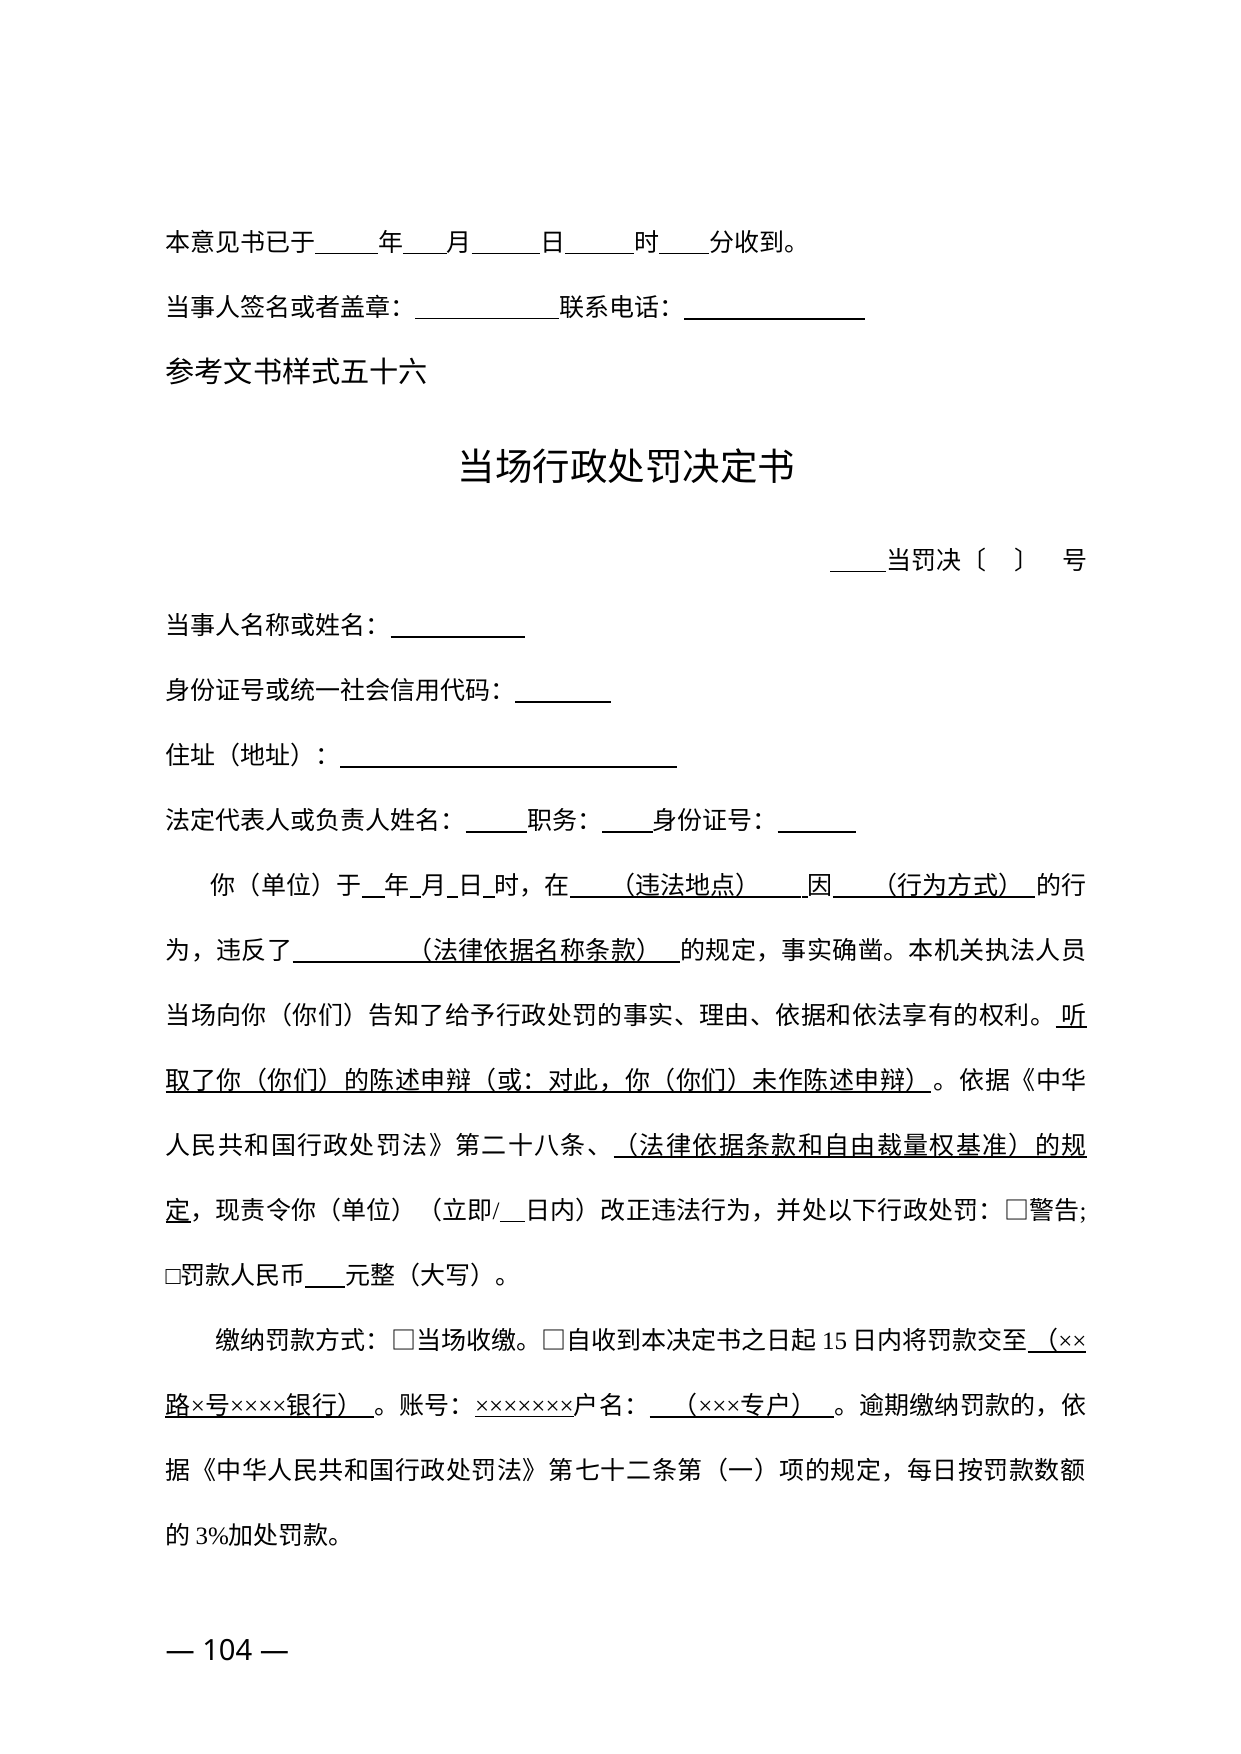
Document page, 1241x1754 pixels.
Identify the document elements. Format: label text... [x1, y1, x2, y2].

text 参考文书样式五十六 [165, 338, 1087, 403]
text 当罚决〔 〕 号 [165, 526, 1087, 591]
text 缴纳罚款方式：□当场收缴。□自收到本决定书之日起15日内将罚款交至 （××路×号××××银行） 。账号：×××××××户名： （×××专户） 。逾期缴纳罚款的，依据《中华人民共和国行政处罚法》第七十二条第（一）项的规定，每日按罚款数额的3%加处罚款。 [165, 1306, 1087, 1566]
text 当事人签名或者盖章： 联系电话： [165, 273, 1087, 338]
text 本意见书已于 年 月 日 时 分收到。 [165, 208, 1087, 273]
text 住址（地址）： [165, 721, 1087, 786]
text 当事人名称或姓名： [165, 591, 1087, 656]
text 当场行政处罚决定书 [165, 432, 1087, 497]
text 你（单位）于 年 月 日 时，在 （违法地点） 因 （行为方式） 的行为，违反了 （法律依据名称条款） 的规定，事实确凿。本机关执法人员当场向你（你们）告知了给予行政处罚的事实、理由、依据和依法享有的权利。 听取了你（你们）的陈述申辩（或：对此，你（你们）未作陈述申辩）。依据《中华人民共和国行政处罚法》第二十八条、（法律依据条款和自由裁量权基准）的规定，现责令你（单位）（立即/ 日内）改正违法行为，并处以下行政处罚：□警告;□罚款人民币 元整（大写）。 [165, 851, 1087, 1306]
text 法定代表人或负责人姓名： 职务： 身份证号： [165, 786, 1087, 851]
text 身份证号或统一社会信用代码： [165, 656, 1087, 721]
